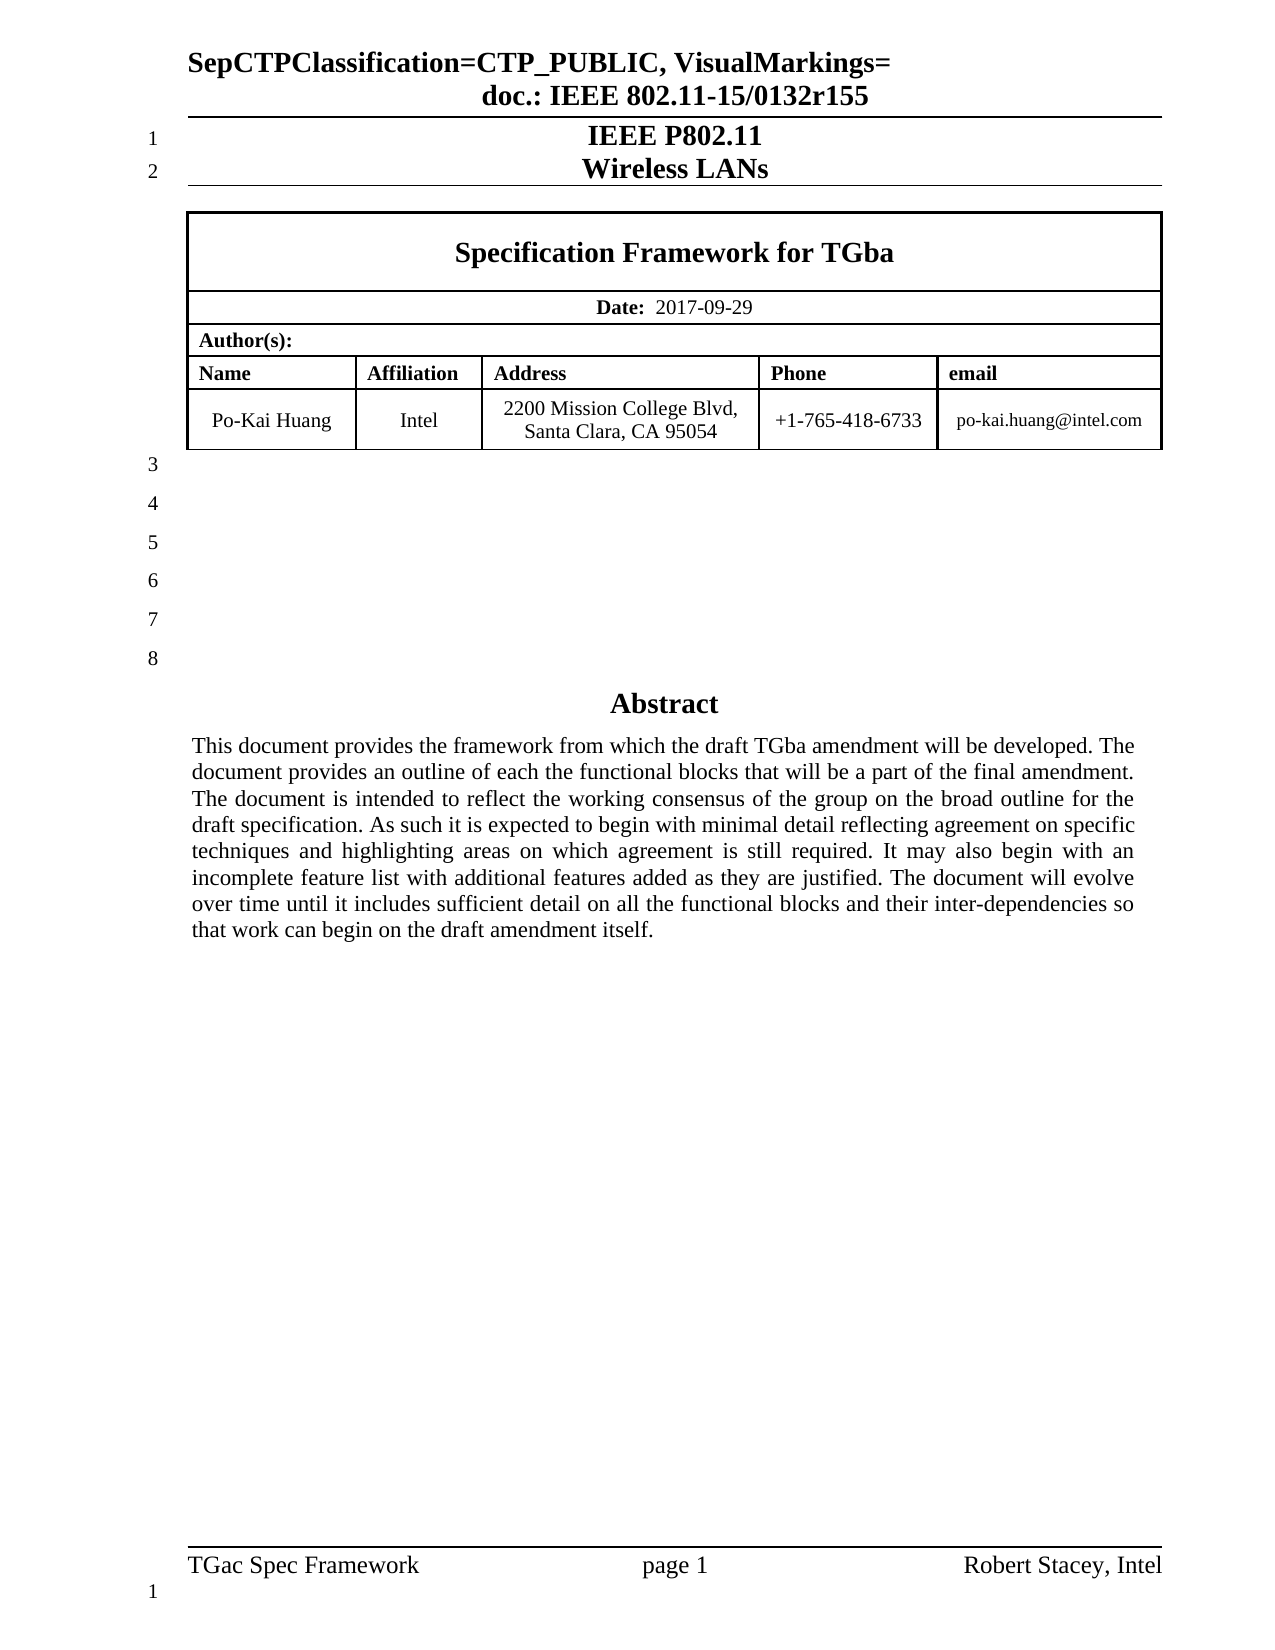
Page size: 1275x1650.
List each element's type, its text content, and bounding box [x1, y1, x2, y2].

table_cell Affiliation [357, 357, 481, 388]
table_cell Po-Kai Huang [189, 390, 355, 449]
table_cell Name [189, 357, 355, 388]
table_header Specification Framework for TGba [189, 214, 1160, 289]
table_cell Author(s): [189, 325, 1160, 355]
table_cell Date: 2017-09-29 [189, 292, 1160, 322]
table_cell 2200 Mission College Blvd, Santa Clara, CA 95054 [483, 390, 758, 449]
table_cell email [939, 357, 1160, 388]
table_cell po-kai.huang@intel.com [939, 390, 1160, 449]
table_cell +1-765-418-6733 [760, 390, 936, 449]
table_cell Address [483, 357, 758, 388]
text IEEE P802.11 Wireless LANs [187, 118, 1162, 186]
table_cell Intel [357, 390, 481, 449]
table_cell Phone [760, 357, 936, 388]
